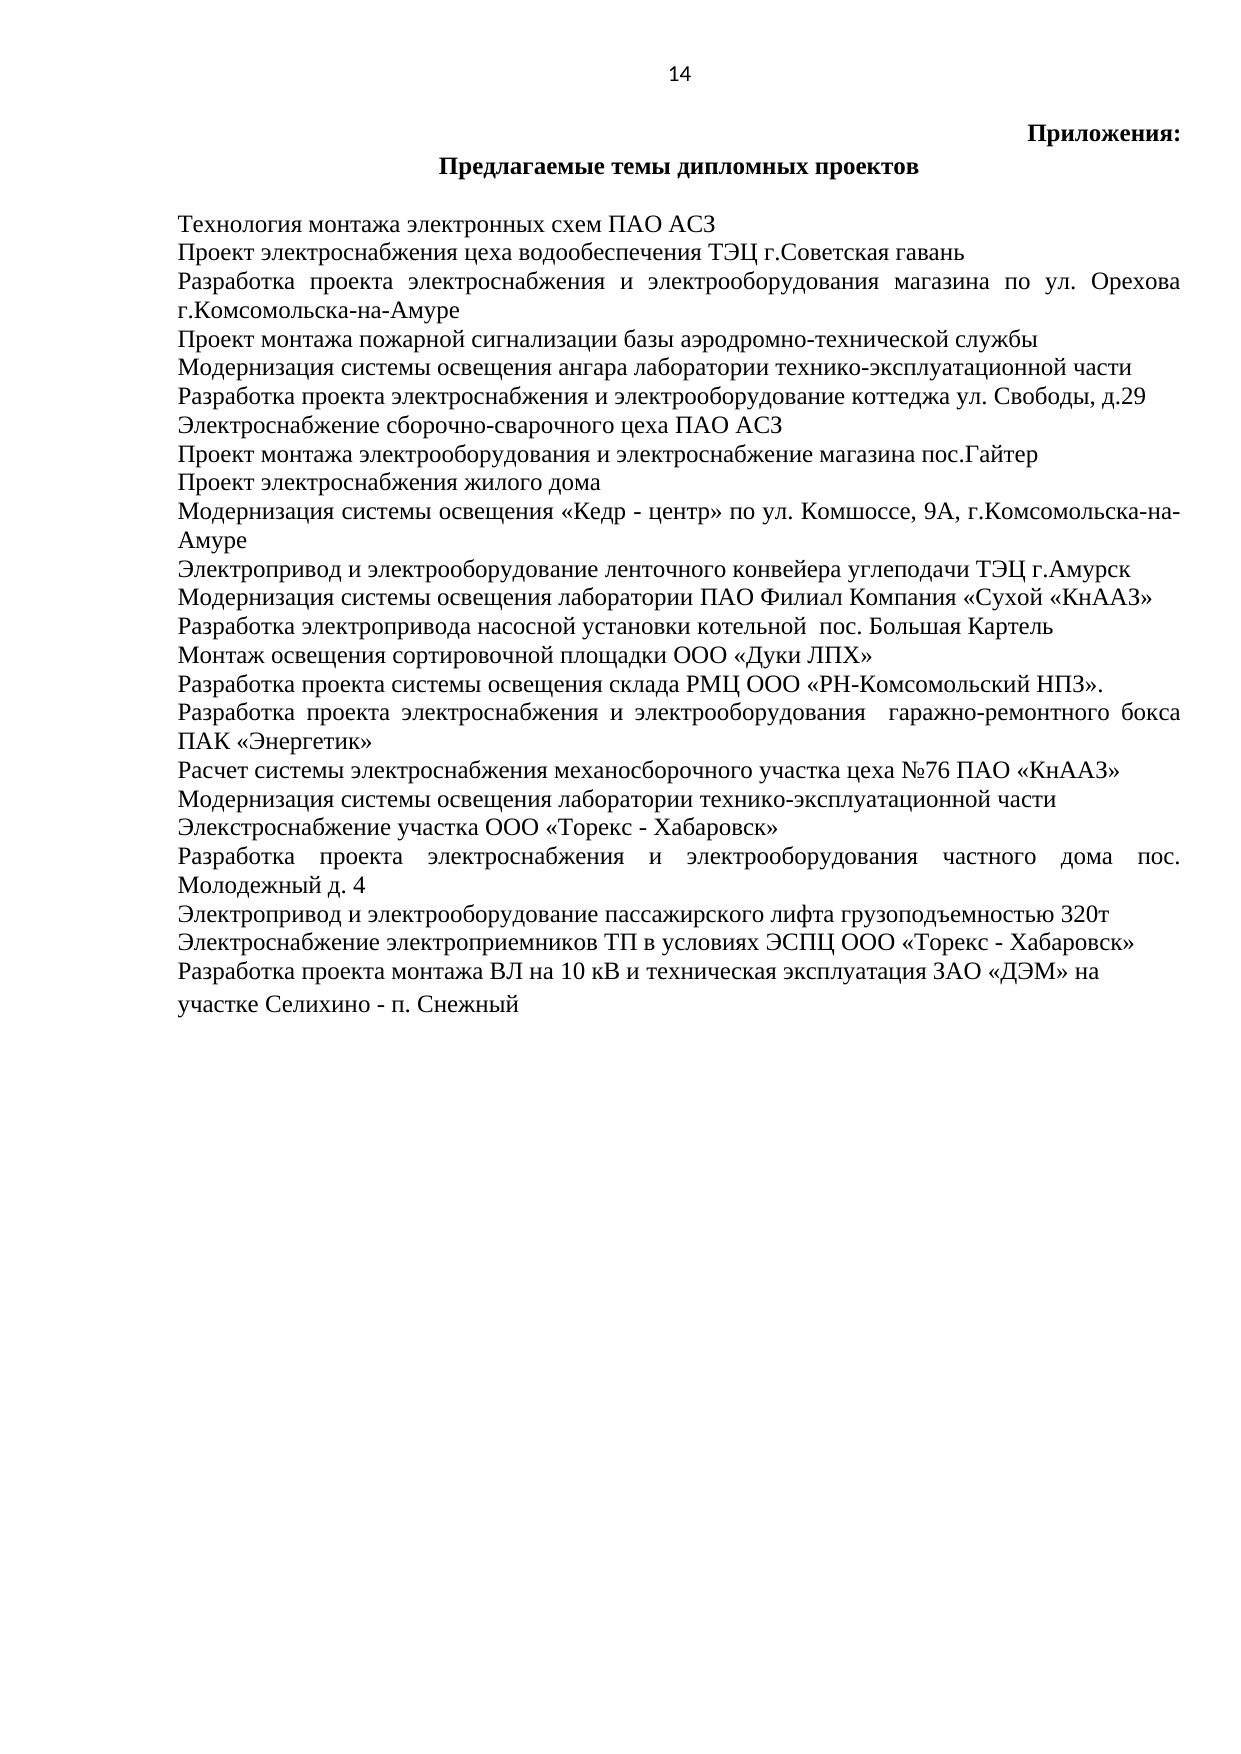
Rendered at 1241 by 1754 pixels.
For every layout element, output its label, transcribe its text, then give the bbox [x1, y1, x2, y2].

text Электропривод и электрооборудование пассажирского лифта грузоподъемностью 320т [177, 899, 1181, 927]
text Разработка проекта электроснабжения и электрооборудование коттеджа ул. Свободы, д.29 [177, 381, 1181, 410]
text Монтаж освещения сортировочной площадки ООО «Дуки ЛПХ» [177, 640, 1181, 669]
text Разработка проекта системы освещения склада РМЦ ООО «РН-Комсомольский НПЗ». [177, 669, 1181, 697]
text Разработка проекта электроснабжения и электрооборудования магазина по ул. Орехова г.Комсомольска-на-Амуре [177, 266, 1181, 324]
text Модернизация системы освещения «Кедр - центр» по ул. Комшоссе, 9А, г.Комсомольска-на-Амуре [177, 496, 1181, 554]
text Проект монтажа пожарной сигнализации базы аэродромно-технической службы [177, 324, 1181, 352]
text Электроснабжение сборочно-сварочного цеха ПАО АСЗ [177, 410, 1181, 439]
text Расчет системы электроснабжения механосборочного участка цеха №76 ПАО «КнААЗ» [177, 755, 1181, 784]
text Технология монтажа электронных схем ПАО АСЗ [177, 209, 1181, 237]
text Разработка проекта электроснабжения и электрооборудования частного дома пос. Молодежный д. 4 [177, 841, 1181, 899]
text Разработка проекта электроснабжения и электрооборудования гаражно-ремонтного бокса ПАК «Энергетик» [177, 697, 1181, 755]
text Модернизация системы освещения ангара лаборатории технико-эксплуатационной части [177, 352, 1181, 381]
text Разработка электропривода насосной установки котельной пос. Большая Картель [177, 611, 1181, 640]
list Приложения: [177, 118, 1181, 147]
text Проект электроснабжения цеха водообеспечения ТЭЦ г.Советская гавань [177, 237, 1181, 266]
text Проект электроснабжения жилого дома [177, 467, 1181, 496]
text Элекстроснабжение участка ООО «Торекс - Хабаровск» [177, 812, 1181, 841]
text Проект монтажа электрооборудования и электроснабжение магазина пос.Гайтер [177, 439, 1181, 467]
text Электропривод и электрооборудование ленточного конвейера углеподачи ТЭЦ г.Амурск [177, 554, 1181, 582]
text Модернизация системы освещения лаборатории технико-эксплуатационной части [177, 784, 1181, 812]
text Электроснабжение электроприемников ТП в условиях ЭСПЦ ООО «Торекс - Хабаровск» [177, 927, 1181, 956]
text Предлагаемые темы дипломных проектов [177, 151, 1181, 180]
text Модернизация системы освещения лаборатории ПАО Филиал Компания «Сухой «КнААЗ» [177, 582, 1181, 611]
list Разработка проекта монтажа ВЛ на 10 кВ и техническая эксплуатация ЗАО «ДЭМ» на участке Селихино - п. Снежный [177, 956, 1181, 1018]
